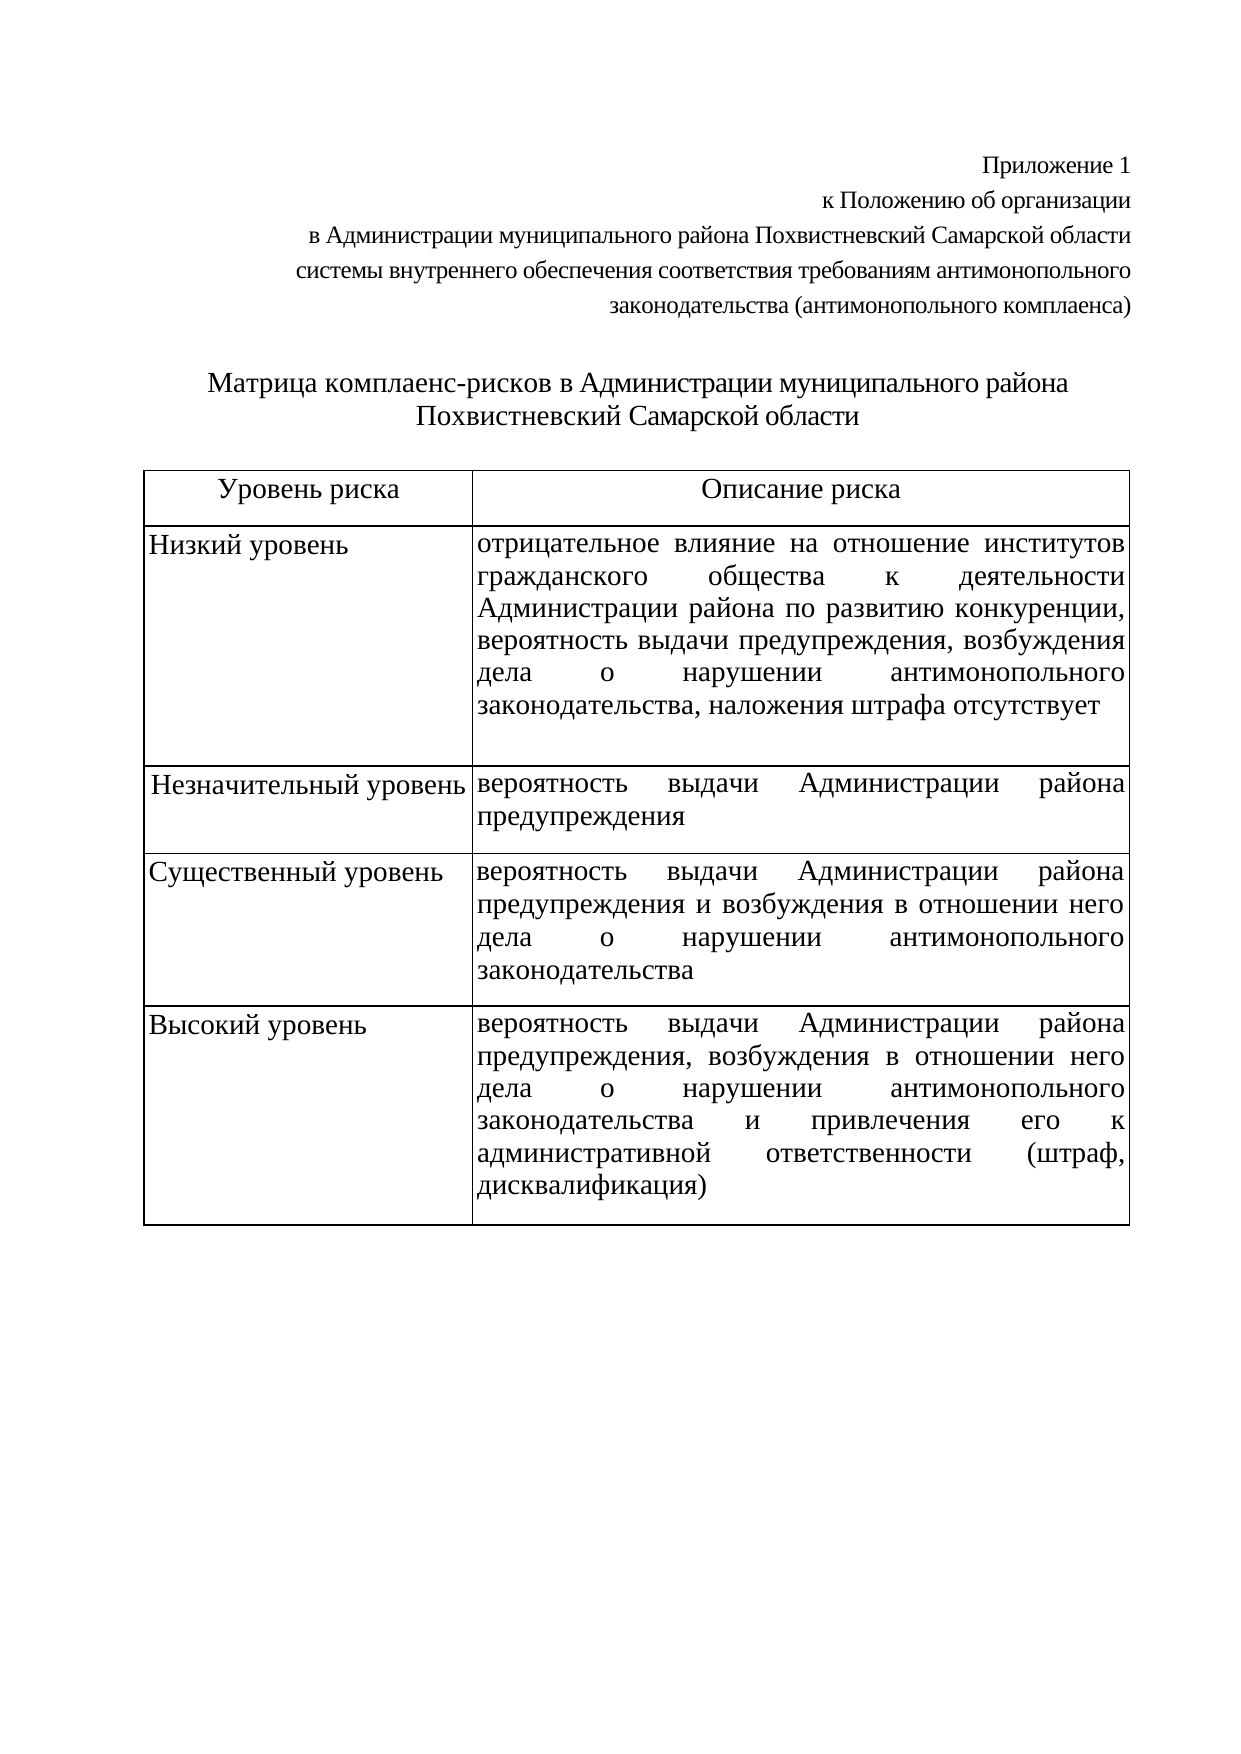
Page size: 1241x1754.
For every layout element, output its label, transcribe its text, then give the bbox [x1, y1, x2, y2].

table_cell вероятность выдачи Администрации района предупреждения и возбуждения в отношении него дела о нарушении антимонопольного законодательства [473, 854, 1129, 1005]
table_header Уровень риска [145, 471, 472, 525]
table_header Описание риска [473, 471, 1129, 525]
table_cell вероятность выдачи Администрации района предупреждения, возбуждения в отношении него дела о нарушении антимонопольного законодательства и привлечения его к административной ответственности (штраф, дисквалификация) [473, 1007, 1129, 1224]
text системы внутреннего обеспечения соответствия требованиям антимонопольного [144, 255, 1132, 284]
table_cell Высокий уровень [145, 1007, 472, 1224]
table_cell Существенный уровень [145, 854, 472, 1005]
table_cell Незначительный уровень [145, 767, 472, 852]
text Матрица комплаенс-рисков в Администрации муниципального района Похвистневский Самарской области [144, 365, 1132, 432]
text законодательства (антимонопольного комплаенса) [144, 290, 1132, 319]
text Приложение 1 [144, 150, 1132, 179]
text к Положению об организации [144, 185, 1132, 214]
table_cell отрицательное влияние на отношение институтов гражданского общества к деятельности Администрации района по развитию конкуренции, вероятность выдачи предупреждения, возбуждения дела о нарушении антимонопольного законодательства, наложения штрафа отсутствует [473, 527, 1129, 765]
table_cell вероятность выдачи Администрации района предупреждения [473, 767, 1129, 852]
text в Администрации муниципального района Похвистневский Самарской области [144, 220, 1132, 249]
table_cell Низкий уровень [145, 527, 472, 765]
